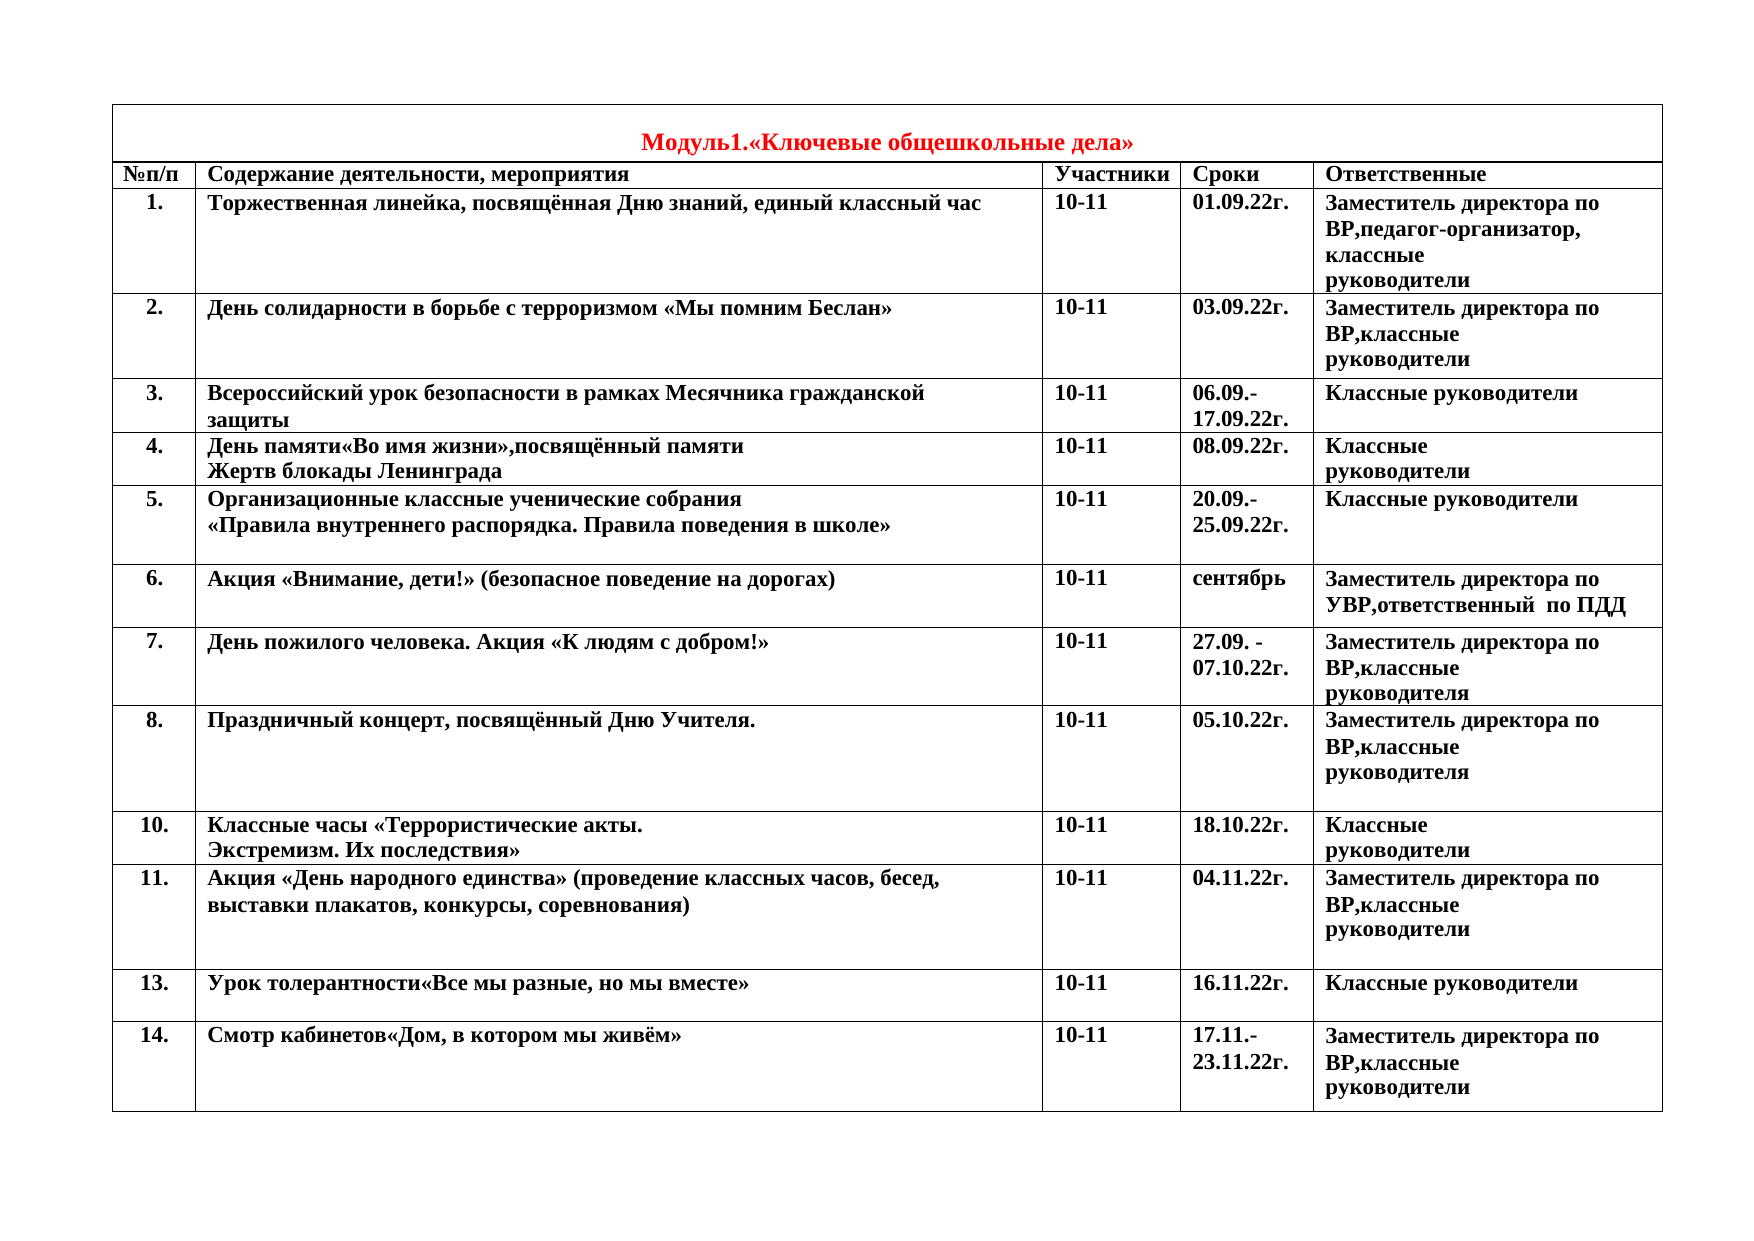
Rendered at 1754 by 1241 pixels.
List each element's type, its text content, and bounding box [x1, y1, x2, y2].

table_cell Заместитель директора по ВР,педагог-организатор, классные руководители [1314, 189, 1662, 293]
table_cell Сроки [1181, 163, 1313, 188]
table_header Модуль1.«Ключевые общешкольные дела» [113, 105, 1662, 161]
table_cell Классные руководители [1314, 970, 1662, 1021]
table_cell 7. [113, 628, 195, 705]
table_cell Классные руководители [1314, 379, 1662, 432]
table_cell 08.09.22г. [1181, 433, 1313, 484]
table_cell 04.11.22г. [1181, 865, 1313, 968]
table_cell 20.09.- 25.09.22г. [1181, 486, 1313, 564]
table_cell Заместитель директора по ВР,классные руководители [1314, 294, 1662, 378]
table_cell сентябрь [1181, 565, 1313, 627]
table_cell 10-11 [1043, 189, 1180, 293]
table_cell Всероссийский урок безопасности в рамках Месячника гражданской защиты [196, 379, 1042, 432]
table_cell Акция «Внимание, дети!» (безопасное поведение на дорогах) [196, 565, 1042, 627]
table_cell №п/п [113, 163, 195, 188]
table_cell 10-11 [1043, 812, 1180, 863]
table_cell 6. [113, 565, 195, 627]
table_cell 13. [113, 970, 195, 1021]
table_cell Заместитель директора по ВР,классные руководителя [1314, 706, 1662, 811]
table_cell 1. [113, 189, 195, 293]
table_cell День памяти«Во имя жизни»,посвящённый памяти Жертв блокады Ленинграда [196, 433, 1042, 484]
table_cell 5. [113, 486, 195, 564]
table_cell Заместитель директора по УВР,ответственный по ПДД [1314, 565, 1662, 627]
table_cell 3. [113, 379, 195, 432]
table_cell Акция «День народного единства» (проведение классных часов, бесед, выставки плакатов, конкурсы, соревнования) [196, 865, 1042, 968]
table_cell 10. [113, 812, 195, 863]
table_cell 17.11.- 23.11.22г. [1181, 1022, 1313, 1111]
table_cell Праздничный концерт, посвящённый Дню Учителя. [196, 706, 1042, 811]
table_cell 10-11 [1043, 970, 1180, 1021]
table_cell 10-11 [1043, 865, 1180, 968]
table_cell Классные руководители [1314, 812, 1662, 863]
table_cell 16.11.22г. [1181, 970, 1313, 1021]
table_cell 10-11 [1043, 706, 1180, 811]
table_cell 10-11 [1043, 294, 1180, 378]
table_cell 10-11 [1043, 1022, 1180, 1111]
table_cell 14. [113, 1022, 195, 1111]
table_cell Урок толерантности«Все мы разные, но мы вместе» [196, 970, 1042, 1021]
table_cell Классные часы «Террористические акты. Экстремизм. Их последствия» [196, 812, 1042, 863]
table_cell 10-11 [1043, 433, 1180, 484]
table_cell 18.10.22г. [1181, 812, 1313, 863]
table_cell 05.10.22г. [1181, 706, 1313, 811]
table_cell Заместитель директора по ВР,классные руководителя [1314, 628, 1662, 705]
table_cell Участники [1043, 163, 1180, 188]
table_cell 10-11 [1043, 565, 1180, 627]
table_cell Заместитель директора по ВР,классные руководители [1314, 1022, 1662, 1111]
table_cell 10-11 [1043, 486, 1180, 564]
table_cell Содержание деятельности, мероприятия [196, 163, 1042, 188]
table_cell 11. [113, 865, 195, 968]
table_cell 03.09.22г. [1181, 294, 1313, 378]
table_cell 8. [113, 706, 195, 811]
table_cell 2. [113, 294, 195, 378]
table_cell Торжественная линейка, посвящённая Дню знаний, единый классный час [196, 189, 1042, 293]
table_cell Организационные классные ученические собрания «Правила внутреннего распорядка. Правила поведения в школе» [196, 486, 1042, 564]
table_cell 01.09.22г. [1181, 189, 1313, 293]
table_cell Ответственные [1314, 163, 1662, 188]
table_cell 06.09.- 17.09.22г. [1181, 379, 1313, 432]
table_cell 10-11 [1043, 379, 1180, 432]
table_cell День солидарности в борьбе с терроризмом «Мы помним Беслан» [196, 294, 1042, 378]
table_cell 4. [113, 433, 195, 484]
table_cell Классные руководители [1314, 433, 1662, 484]
table_cell 27.09. -07.10.22г. [1181, 628, 1313, 705]
table_cell Заместитель директора по ВР,классные руководители [1314, 865, 1662, 968]
table_cell 10-11 [1043, 628, 1180, 705]
table_cell Классные руководители [1314, 486, 1662, 564]
table_cell Смотр кабинетов«Дом, в котором мы живём» [196, 1022, 1042, 1111]
table_cell День пожилого человека. Акция «К людям с добром!» [196, 628, 1042, 705]
